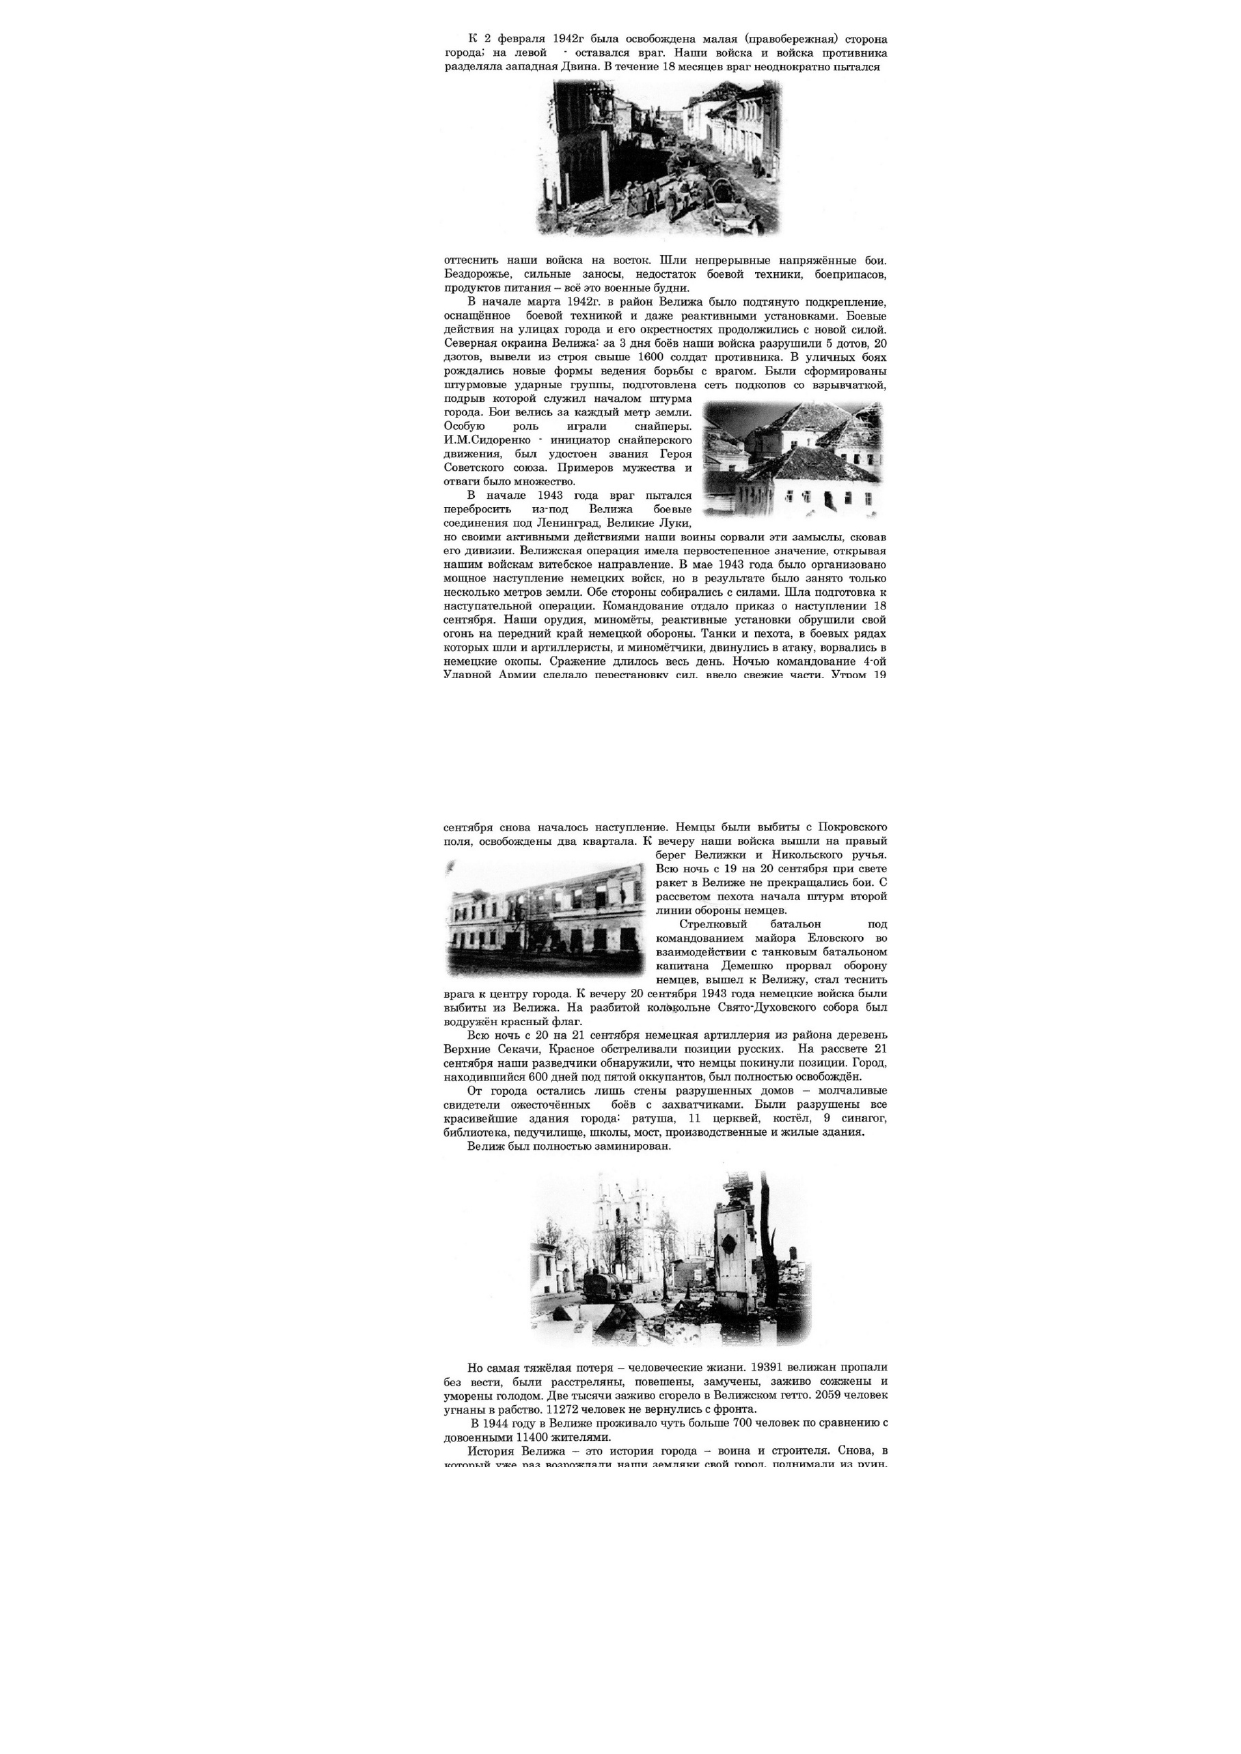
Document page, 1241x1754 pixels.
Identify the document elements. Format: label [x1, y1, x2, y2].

picture [439, 29, 890, 678]
picture [439, 818, 890, 1467]
